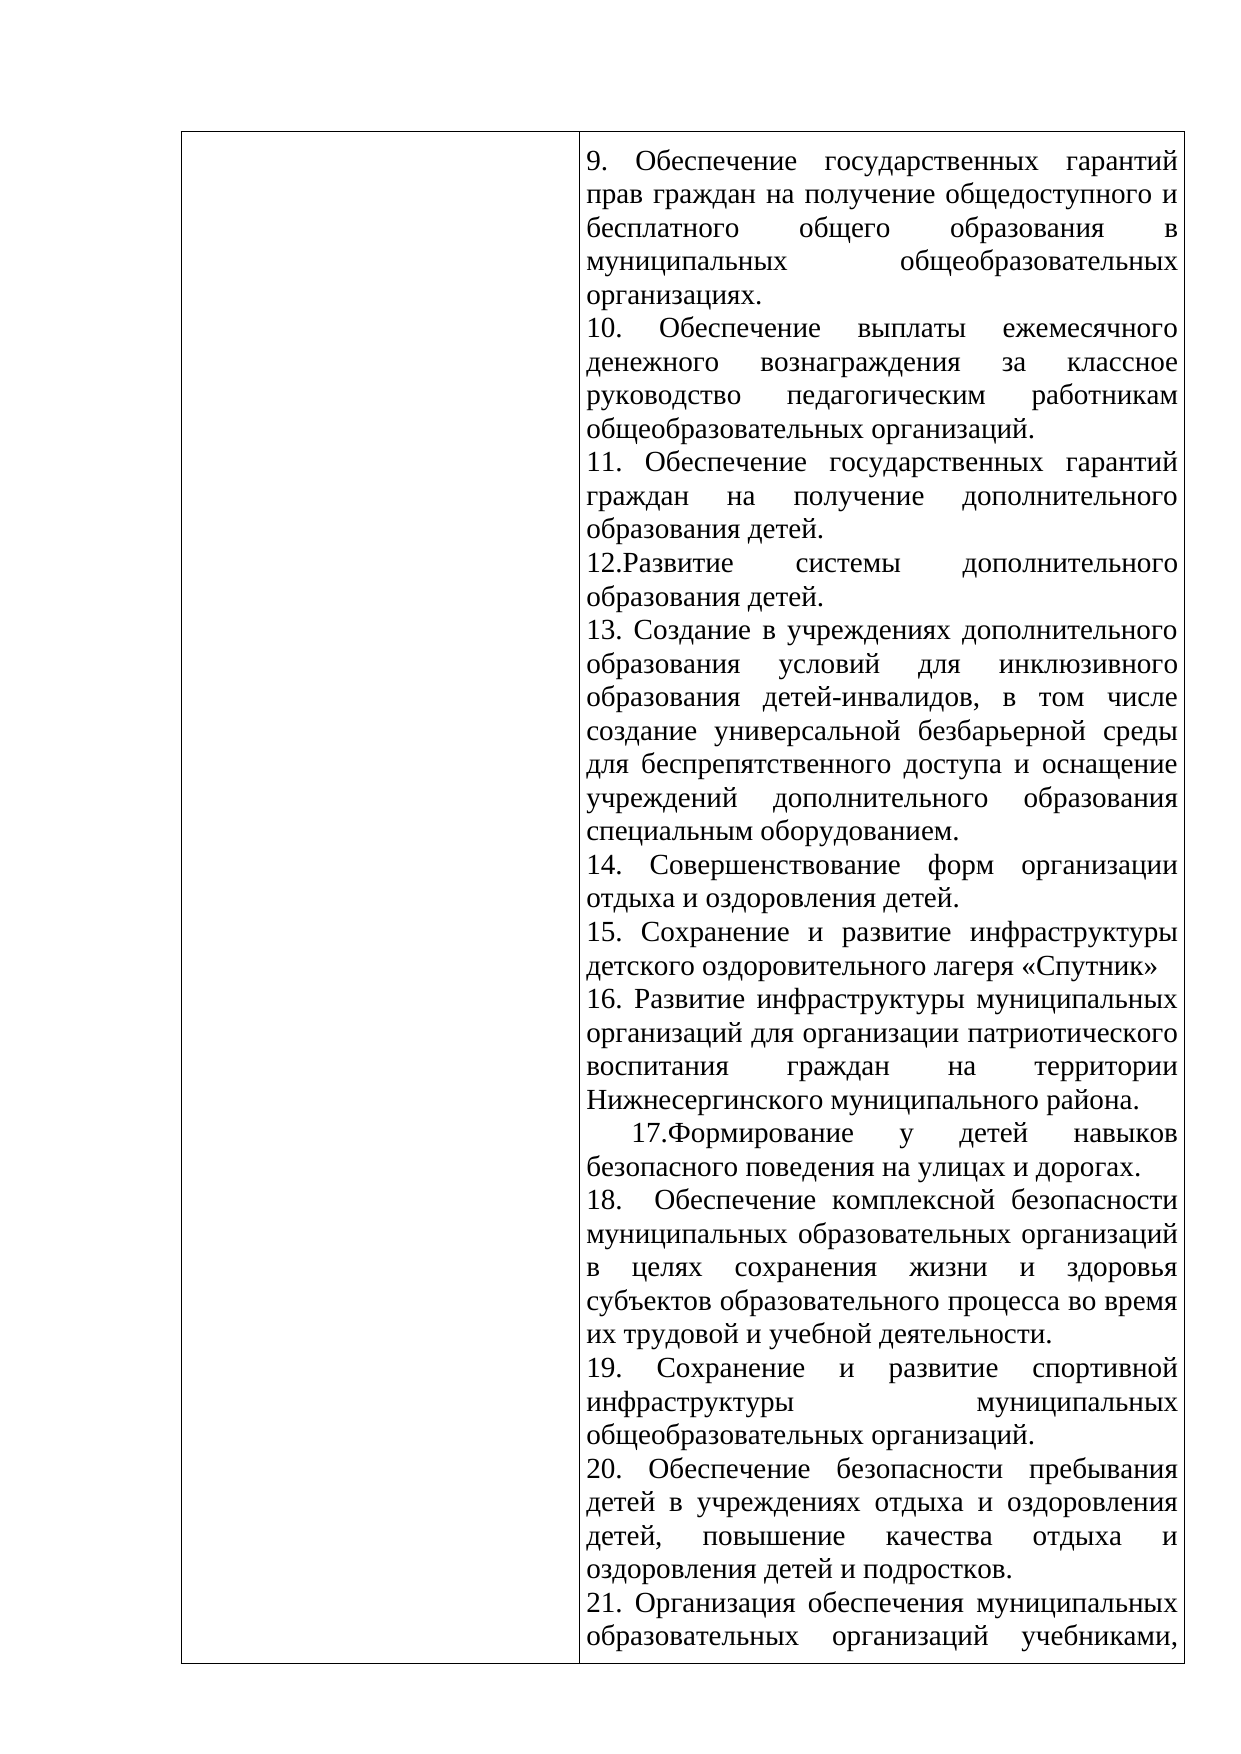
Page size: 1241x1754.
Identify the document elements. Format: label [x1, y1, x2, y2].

table_cell [580, 132, 1184, 1663]
table_cell [182, 132, 579, 1663]
